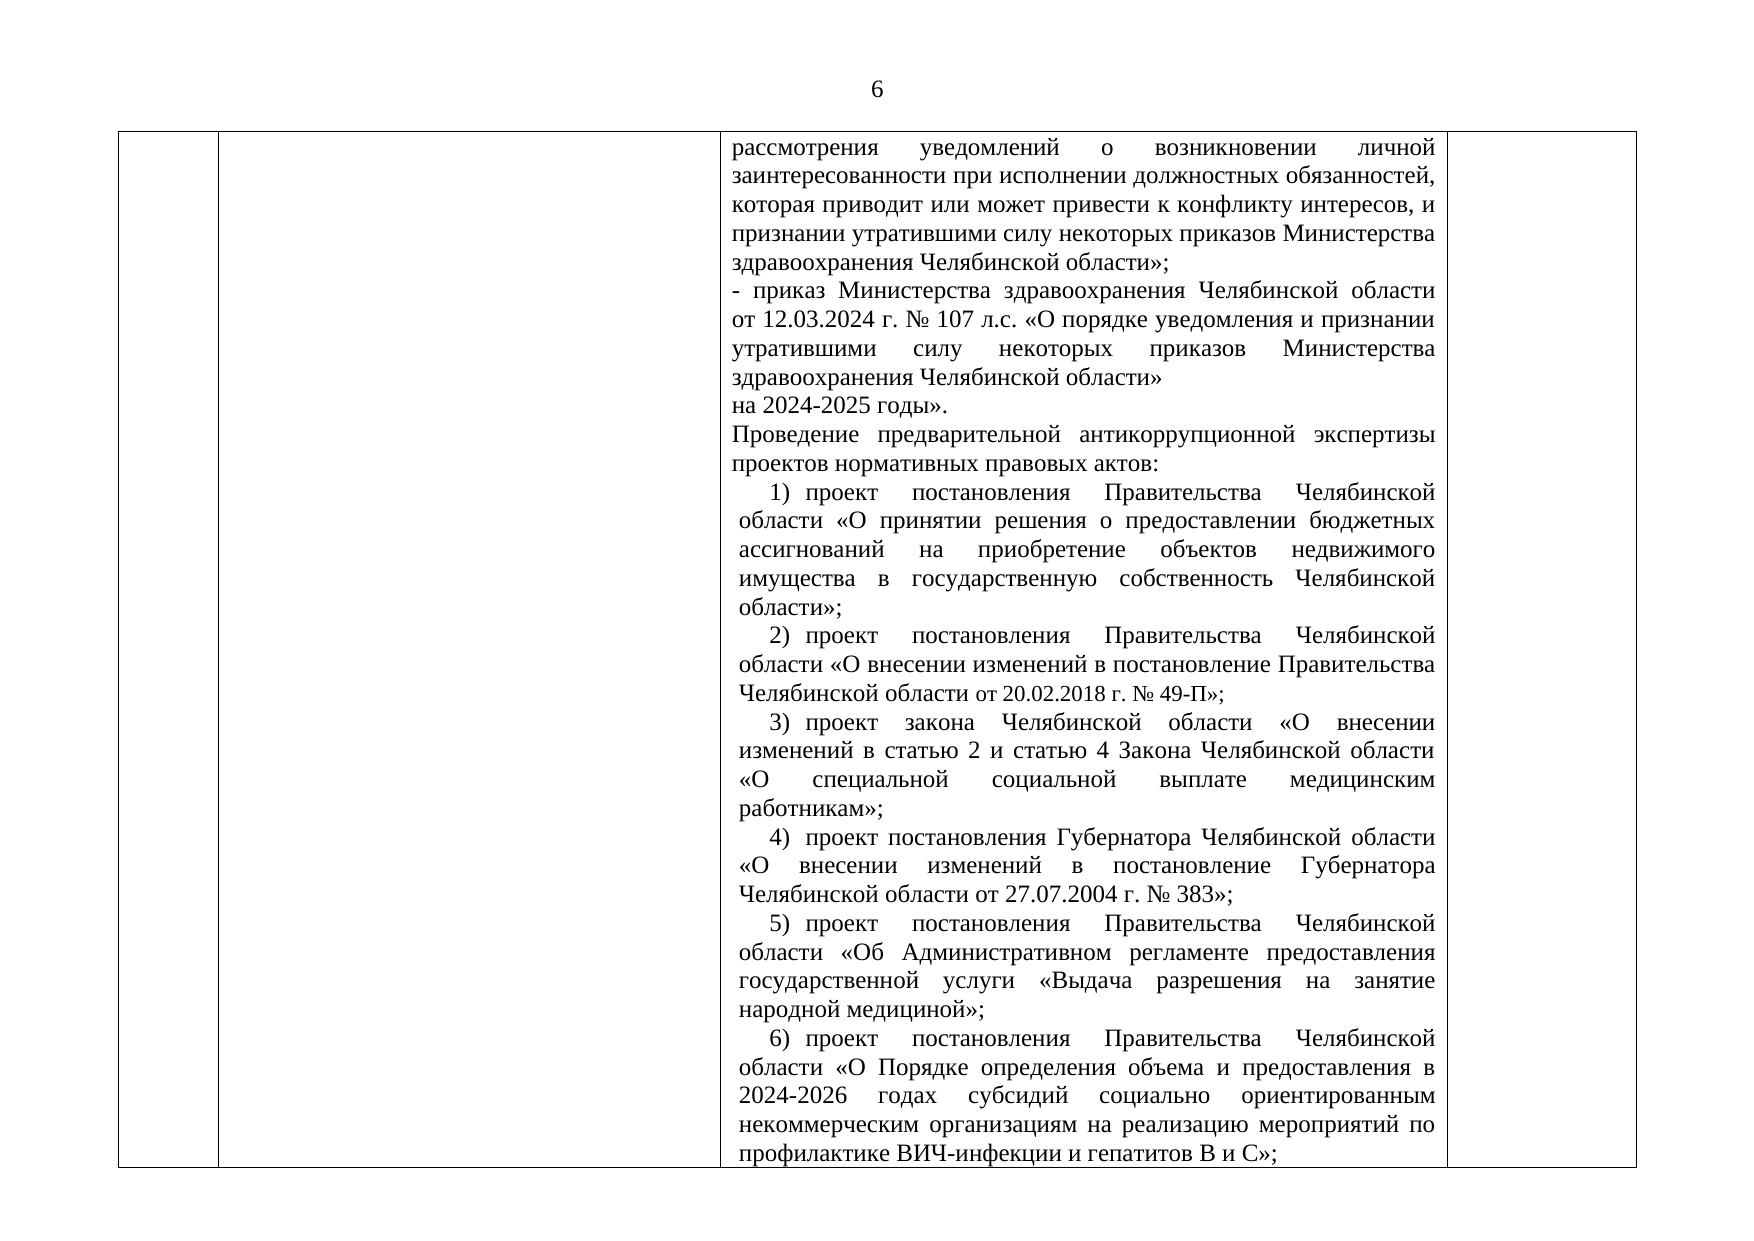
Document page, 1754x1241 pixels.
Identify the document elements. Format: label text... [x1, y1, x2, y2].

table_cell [219, 132, 720, 1167]
table_cell - [1448, 132, 1636, 1167]
table_cell 2 [119, 132, 218, 1167]
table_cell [721, 132, 1447, 1167]
